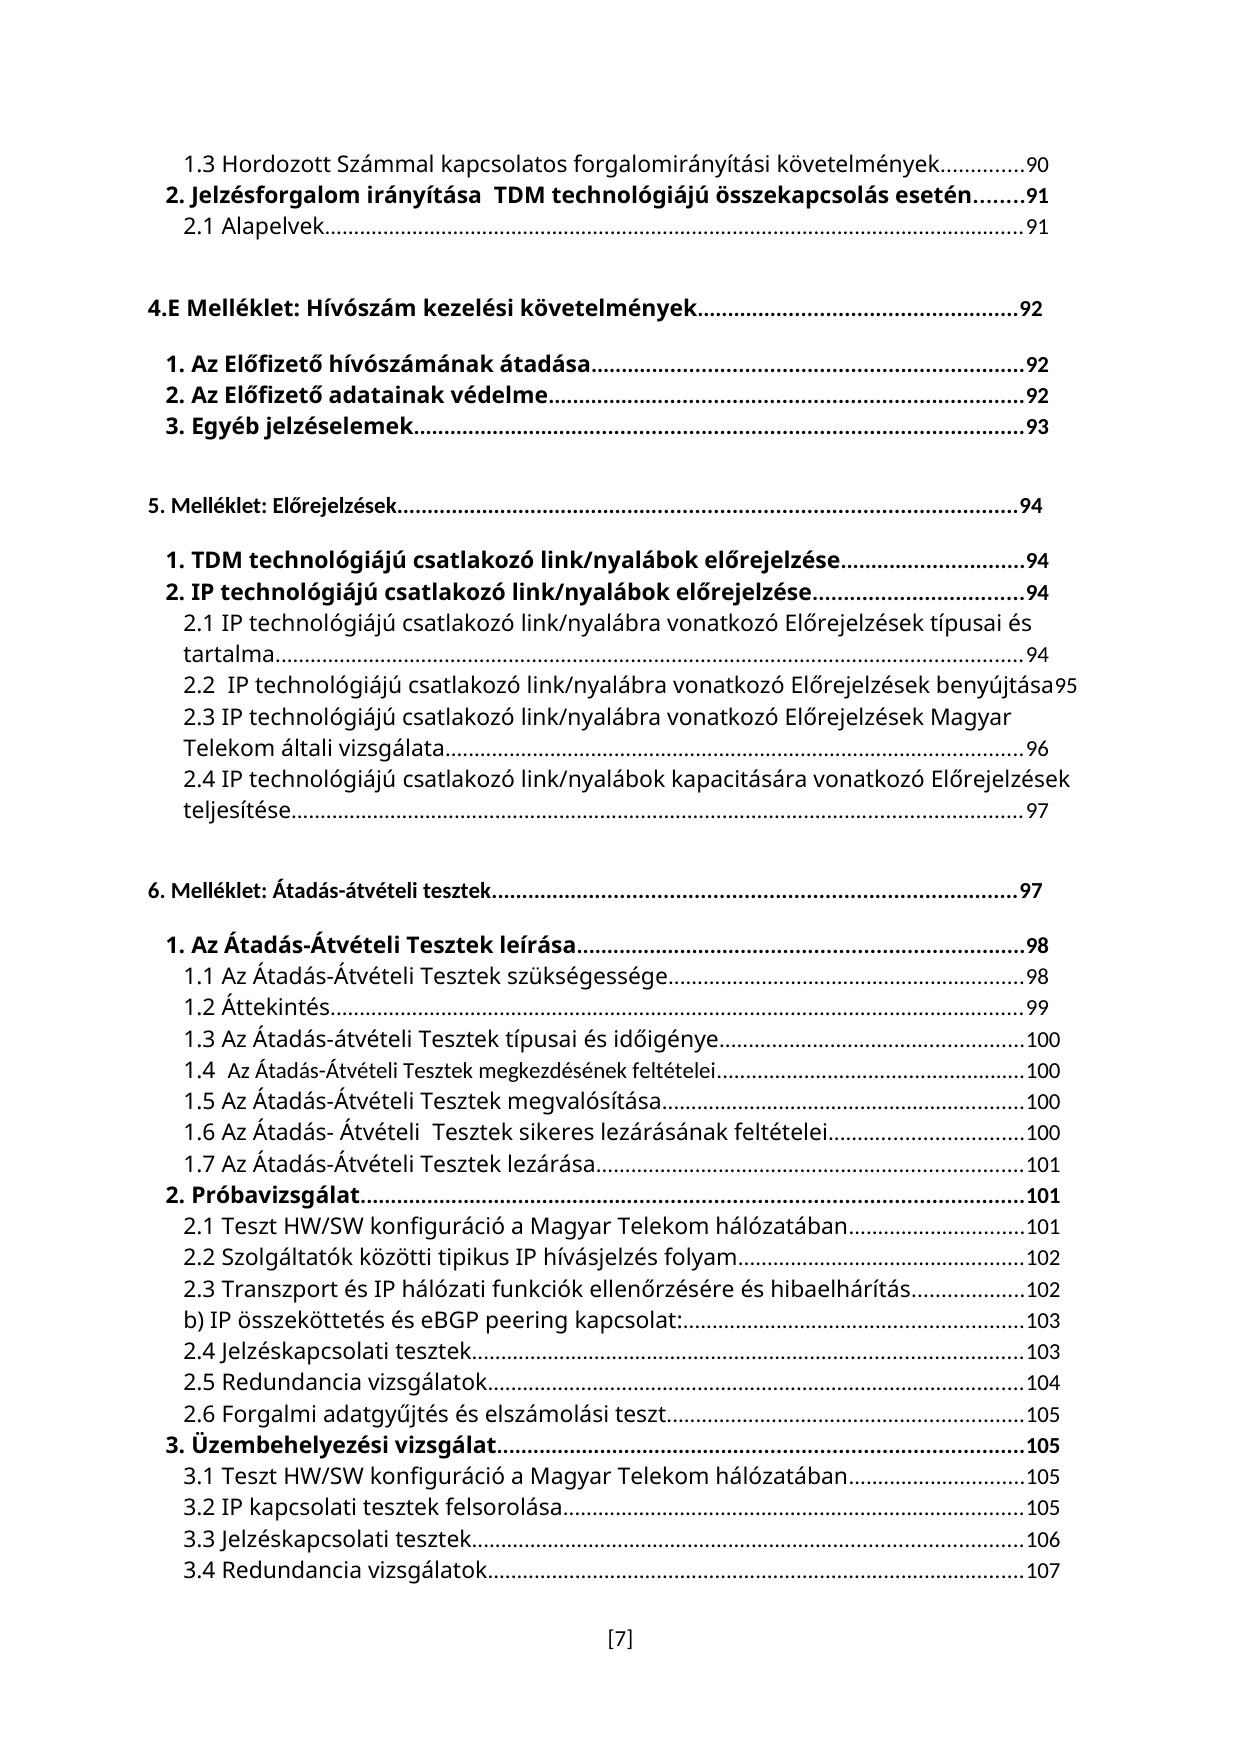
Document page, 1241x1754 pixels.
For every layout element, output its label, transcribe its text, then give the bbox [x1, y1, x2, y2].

text 1.1 Az Átadás-Átvételi Tesztek szükségessége 98 [183, 960, 1092, 991]
text 4.E Melléklet: Hívószám kezelési követelmények 92 [148, 291, 1092, 323]
text 1.7 Az Átadás-Átvételi Tesztek lezárása 101 [183, 1147, 1092, 1179]
text 1. Az Átadás-Átvételi Tesztek leírása 98 [165, 929, 1092, 960]
text 2.1 IP technológiájú csatlakozó link/nyalábra vonatkozó Előrejelzések típusai és tartalma 94 [183, 607, 1092, 669]
text 1.3 Hordozott Számmal kapcsolatos forgalomirányítási követelmények 90 [183, 148, 1092, 179]
text 1.5 Az Átadás-Átvételi Tesztek megvalósítása 100 [183, 1085, 1092, 1116]
text b) IP összeköttetés és eBGP peering kapcsolat: 103 [183, 1304, 1092, 1335]
text 2.4 IP technológiájú csatlakozó link/nyalábok kapacitására vonatkozó Előrejelzések teljesítése 97 [183, 763, 1092, 826]
text 1.2 Áttekintés 99 [183, 991, 1092, 1022]
text 1. TDM technológiájú csatlakozó link/nyalábok előrejelzése 94 [165, 544, 1092, 576]
text 3.3 Jelzéskapcsolati tesztek 106 [183, 1522, 1092, 1554]
text 2.5 Redundancia vizsgálatok 104 [183, 1366, 1092, 1397]
text 1. Az Előfizető hívószámának átadása 92 [165, 348, 1092, 379]
text 5. Melléklet: Előrejelzések 94 [148, 491, 1092, 519]
text 2.3 IP technológiájú csatlakozó link/nyalábra vonatkozó Előrejelzések Magyar Telekom általi vizsgálata 96 [183, 701, 1092, 763]
text 2.2 Szolgáltatók közötti tipikus IP hívásjelzés folyam 102 [183, 1241, 1092, 1272]
text 3.2 IP kapcsolati tesztek felsorolása 105 [183, 1491, 1092, 1522]
text 3. Üzembehelyezési vizsgálat 105 [165, 1429, 1092, 1460]
text 6. Melléklet: Átadás-átvételi tesztek 97 [148, 876, 1092, 904]
text 2.1 Alapelvek 91 [183, 210, 1092, 241]
text 2. Jelzésforgalom irányítása TDM technológiájú összekapcsolás esetén 91 [165, 179, 1092, 210]
text 1.6 Az Átadás- Átvételi Tesztek sikeres lezárásának feltételei 100 [183, 1116, 1092, 1147]
text 3.4 Redundancia vizsgálatok 107 [183, 1554, 1092, 1585]
text 2.2 IP technológiájú csatlakozó link/nyalábra vonatkozó Előrejelzések benyújtása 95 [183, 669, 1092, 701]
text 3.1 Teszt HW/SW konfiguráció a Magyar Telekom hálózatában 105 [183, 1460, 1092, 1491]
text 2.1 Teszt HW/SW konfiguráció a Magyar Telekom hálózatában 101 [183, 1210, 1092, 1241]
text 1.3 Az Átadás-átvételi Tesztek típusai és időigénye 100 [183, 1022, 1092, 1054]
text 2. Az Előfizető adatainak védelme 92 [165, 379, 1092, 410]
text 2. IP technológiájú csatlakozó link/nyalábok előrejelzése 94 [165, 576, 1092, 607]
text 2.4 Jelzéskapcsolati tesztek 103 [183, 1335, 1092, 1366]
text 2.6 Forgalmi adatgyűjtés és elszámolási teszt 105 [183, 1397, 1092, 1429]
text 2.3 Transzport és IP hálózati funkciók ellenőrzésére és hibaelhárítás 102 [183, 1272, 1092, 1304]
text 3. Egyéb jelzéselemek 93 [165, 410, 1092, 441]
text 1.4 Az Átadás-Átvételi Tesztek megkezdésének feltételei 100 [183, 1054, 1092, 1085]
text 2. Próbavizsgálat 101 [165, 1179, 1092, 1210]
